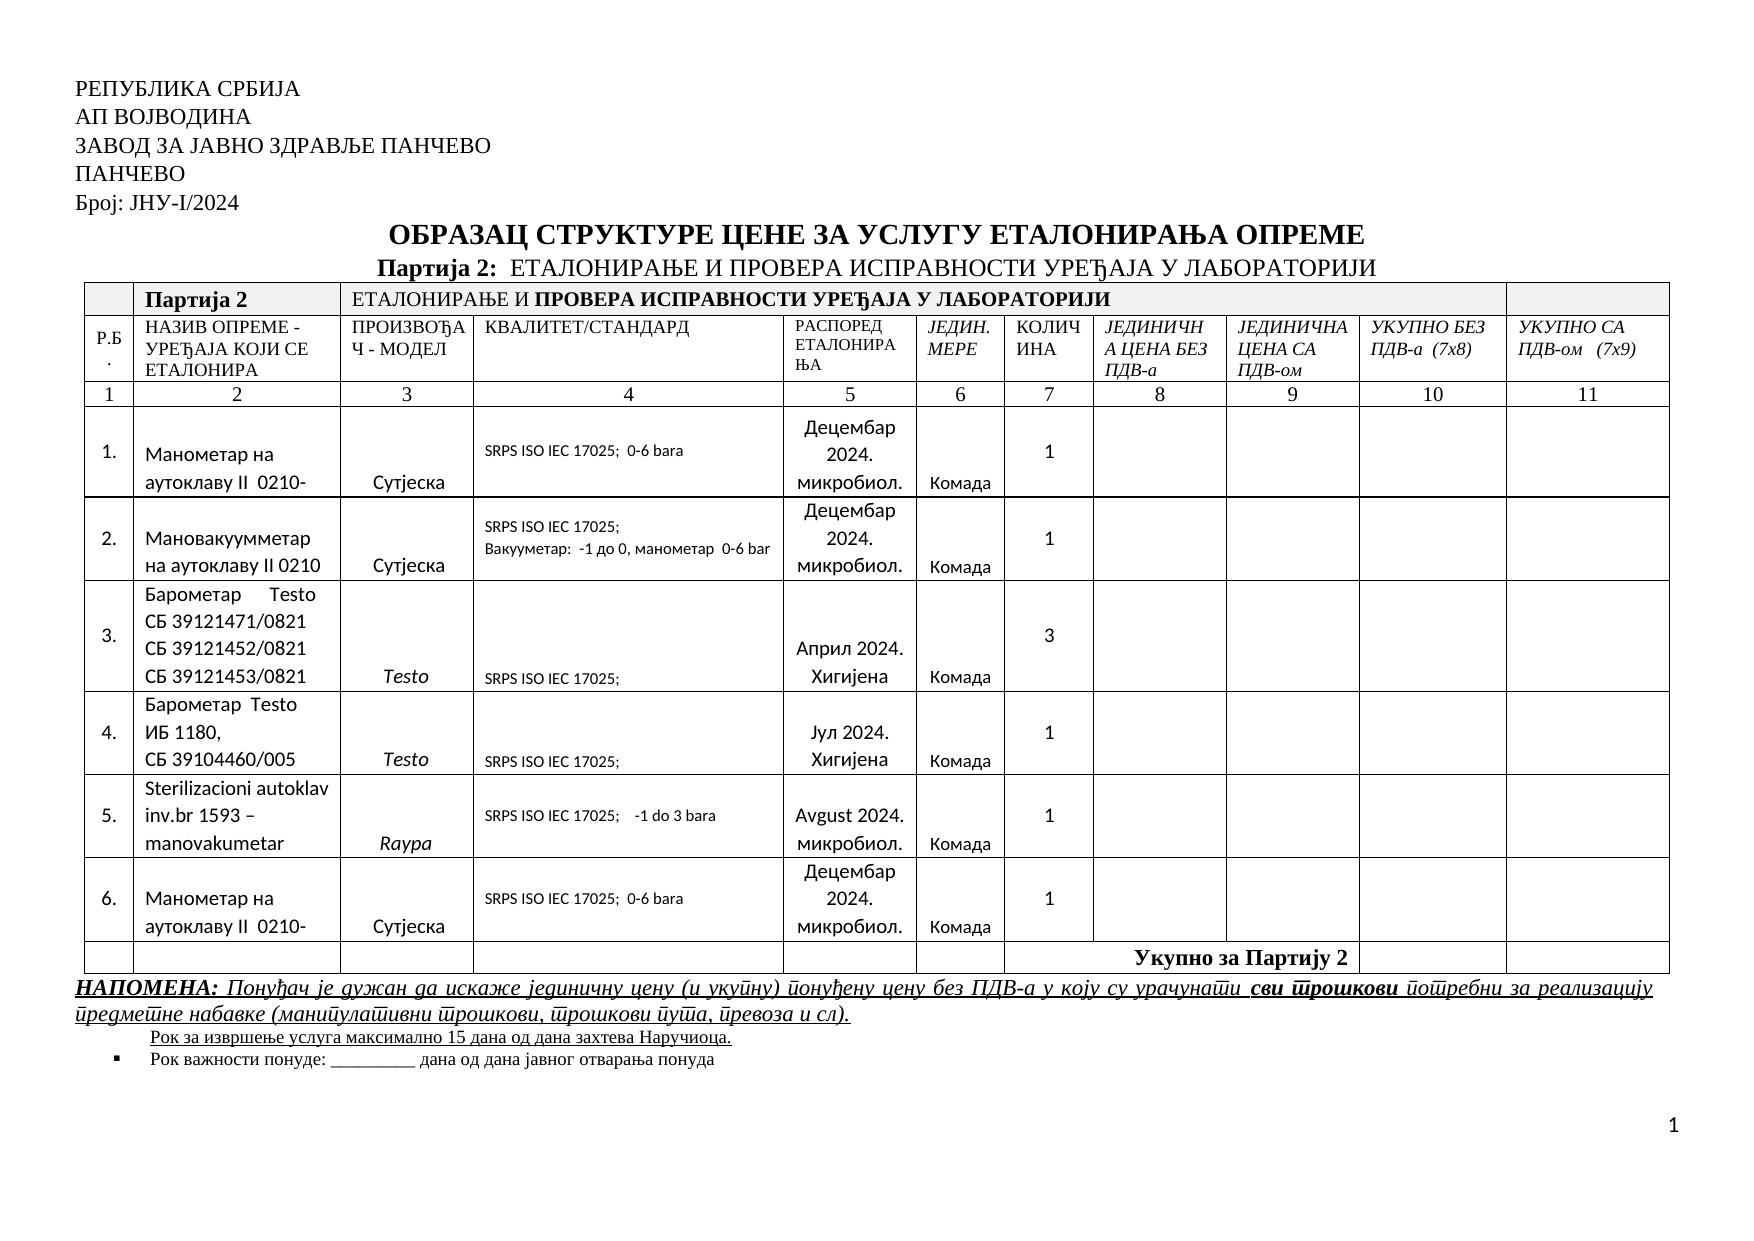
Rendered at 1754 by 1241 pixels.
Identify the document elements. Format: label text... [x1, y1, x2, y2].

table_cell SRPS ISO IEC 17025; [474, 581, 783, 691]
table_cell 1 [1005, 692, 1093, 774]
table_cell [1227, 581, 1359, 691]
table_cell [917, 942, 1004, 973]
table_cell Комада [917, 581, 1004, 691]
table_cell Testo [341, 581, 473, 691]
table_cell 3 [341, 382, 473, 406]
table_cell 1 [1005, 407, 1093, 496]
table_cell Април 2024. Хигијена [784, 581, 916, 691]
table_cell Децембар 2024. микробиол. [784, 858, 916, 941]
table_cell [1360, 407, 1506, 496]
table_cell 9 [1227, 382, 1359, 406]
table_cell Манометар на аутоклаву II 0210- [134, 858, 340, 941]
table_cell Sterilizacioni autoklav inv.br 1593 – manovakumetar [134, 775, 340, 857]
table_cell НАЗИВ ОПРЕМЕ - УРЕЂАЈА КОЈИ СЕ ЕТАЛОНИРА [134, 316, 340, 381]
table_cell Комада [917, 858, 1004, 941]
table_cell [1507, 775, 1669, 857]
table_cell УКУПНО СА ПДВ-ом (7x9) [1507, 316, 1669, 381]
table_cell [474, 942, 783, 973]
table_cell SRPS ISO IEC 17025; 0-6 barа [474, 407, 783, 496]
text Рок за извршење услуга максимално 15 дана од дана захтева Наручиоца. [75, 1026, 1679, 1048]
table_cell ЈЕДИНИЧНА ЦЕНА БЕЗ ПДВ-а [1094, 316, 1226, 381]
text РЕПУБЛИКА СРБИЈА [75, 75, 1679, 101]
text НАПОМЕНА: Понуђач је дужан да искаже јединичну цену (и укупну) понуђену цену без ПДВ-а у коју су урачунати сви трошкови потребни за реализацију предметне набавке (манипулативни трошкови, трошкови пута, превоза и сл). [75, 974, 1655, 1026]
table_cell [1360, 942, 1506, 973]
table_cell [1094, 581, 1226, 691]
table_cell УКУПНО БЕЗ ПДВ-а (7x8) [1360, 316, 1506, 381]
table_cell 1 [1005, 858, 1093, 941]
table_cell [1094, 692, 1226, 774]
table_cell 3. [85, 581, 133, 691]
list Рок важности понуде: _________ дана од дана јавног отварања понуда [112, 1048, 1679, 1069]
table_cell [784, 942, 916, 973]
table_cell [1507, 581, 1669, 691]
table_cell ЈЕДИНИЧНА ЦЕНА СА ПДВ-ом [1227, 316, 1359, 381]
table_cell РАСПОРЕД ЕТАЛОНИРАЊА [784, 316, 916, 381]
table_cell [1507, 407, 1669, 496]
table_cell [1094, 775, 1226, 857]
table_cell 4. [85, 692, 133, 774]
table_cell [1227, 692, 1359, 774]
table_cell Raypa [341, 775, 473, 857]
table_cell Манометар на аутоклаву II 0210- [134, 407, 340, 496]
table_cell SRPS ISO IEC 17025; Вакууметар: -1 до 0, манометар 0-6 bar [474, 498, 783, 580]
table_cell ЈЕДИН. МЕРЕ [917, 316, 1004, 381]
table_cell КВАЛИТЕТ/СТАНДАРД [474, 316, 783, 381]
table_cell [1360, 775, 1506, 857]
table_cell SRPS ISO IEC 17025; 0-6 barа [474, 858, 783, 941]
table_cell 1. [85, 407, 133, 496]
table_cell SRPS ISO IEC 17025; [474, 692, 783, 774]
table_cell Комада [917, 775, 1004, 857]
table_cell 1 [1005, 498, 1093, 580]
table_cell 3 [1005, 581, 1093, 691]
text ОБРАЗАЦ СТРУКТУРЕ ЦЕНЕ ЗА УСЛУГУ ЕТАЛОНИРАЊА ОПРЕМЕ [75, 217, 1679, 251]
table_cell [1227, 775, 1359, 857]
text Број: ЈНУ-I/2024 [75, 189, 1679, 215]
table_cell 8 [1094, 382, 1226, 406]
table_cell 5. [85, 775, 133, 857]
text AП ВОЈВОДИНА [75, 103, 1679, 130]
table_cell SRPS ISO IEC 17025; -1 do 3 bara [474, 775, 783, 857]
table_cell Јул 2024. Хигијена [784, 692, 916, 774]
table_cell [1360, 692, 1506, 774]
table_cell [134, 942, 340, 973]
text ПАНЧЕВО [75, 160, 1679, 187]
table_cell Комада [917, 692, 1004, 774]
table_cell [1507, 498, 1669, 580]
table_cell [1360, 498, 1506, 580]
table_cell Децембар 2024. микробиол. [784, 498, 916, 580]
table_cell [341, 942, 473, 973]
table_cell Avgust 2024. микробиол. [784, 775, 916, 857]
table_cell 1 [85, 382, 133, 406]
table_cell 6 [917, 382, 1004, 406]
table_cell Сутјеска [341, 407, 473, 496]
table_header Партија 2 [134, 283, 340, 315]
table_cell Testo [341, 692, 473, 774]
table_cell Сутјеска [341, 498, 473, 580]
table_cell [1360, 858, 1506, 941]
table_cell [1507, 942, 1669, 973]
table_cell Комада [917, 498, 1004, 580]
table_header [85, 283, 133, 315]
table_cell [1360, 581, 1506, 691]
table_cell 6. [85, 858, 133, 941]
table_cell Децембар 2024. микробиол. [784, 407, 916, 496]
table_cell [1094, 498, 1226, 580]
table_cell Сутјеска [341, 858, 473, 941]
text Партија 2: ЕТАЛОНИРАЊЕ И ПРОВЕРА ИСПРАВНОСТИ УРЕЂАЈА У ЛАБОРАТОРИЈИ [75, 253, 1679, 282]
table_cell [1094, 858, 1226, 941]
table_cell [1227, 498, 1359, 580]
table_header ЕТАЛОНИРАЊЕ И ПРОВЕРА ИСПРАВНОСТИ УРЕЂАЈА У ЛАБОРАТОРИЈИ [341, 283, 1506, 315]
table_cell Комада [917, 407, 1004, 496]
table_cell Барометар Testo ИБ 1180, СБ 39104460/005 [134, 692, 340, 774]
table_cell 11 [1507, 382, 1669, 406]
table_cell ПРОИЗВОЂАЧ - МОДЕЛ [341, 316, 473, 381]
table_cell [1227, 407, 1359, 496]
table_cell [1507, 858, 1669, 941]
table_cell 10 [1360, 382, 1506, 406]
table_cell Р.Б. [85, 316, 133, 381]
table_header [1507, 283, 1669, 315]
table_cell 2. [85, 498, 133, 580]
table_cell Укупно за Партију 2 [1005, 942, 1359, 973]
table_cell Барометар Testo СБ 39121471/0821 СБ 39121452/0821 СБ 39121453/0821 [134, 581, 340, 691]
table_cell 5 [784, 382, 916, 406]
table_cell [85, 942, 133, 973]
table_cell [1094, 407, 1226, 496]
text ЗАВОД ЗА ЈАВНО ЗДРАВЉЕ ПАНЧЕВО [75, 132, 1679, 158]
table_cell КОЛИЧИНА [1005, 316, 1093, 381]
table_cell 4 [474, 382, 783, 406]
table_cell [1507, 692, 1669, 774]
table_cell [1227, 858, 1359, 941]
table_cell 7 [1005, 382, 1093, 406]
table_cell 1 [1005, 775, 1093, 857]
table_cell Мановакуумметар на аутоклаву II 0210 [134, 498, 340, 580]
table_cell 2 [134, 382, 340, 406]
